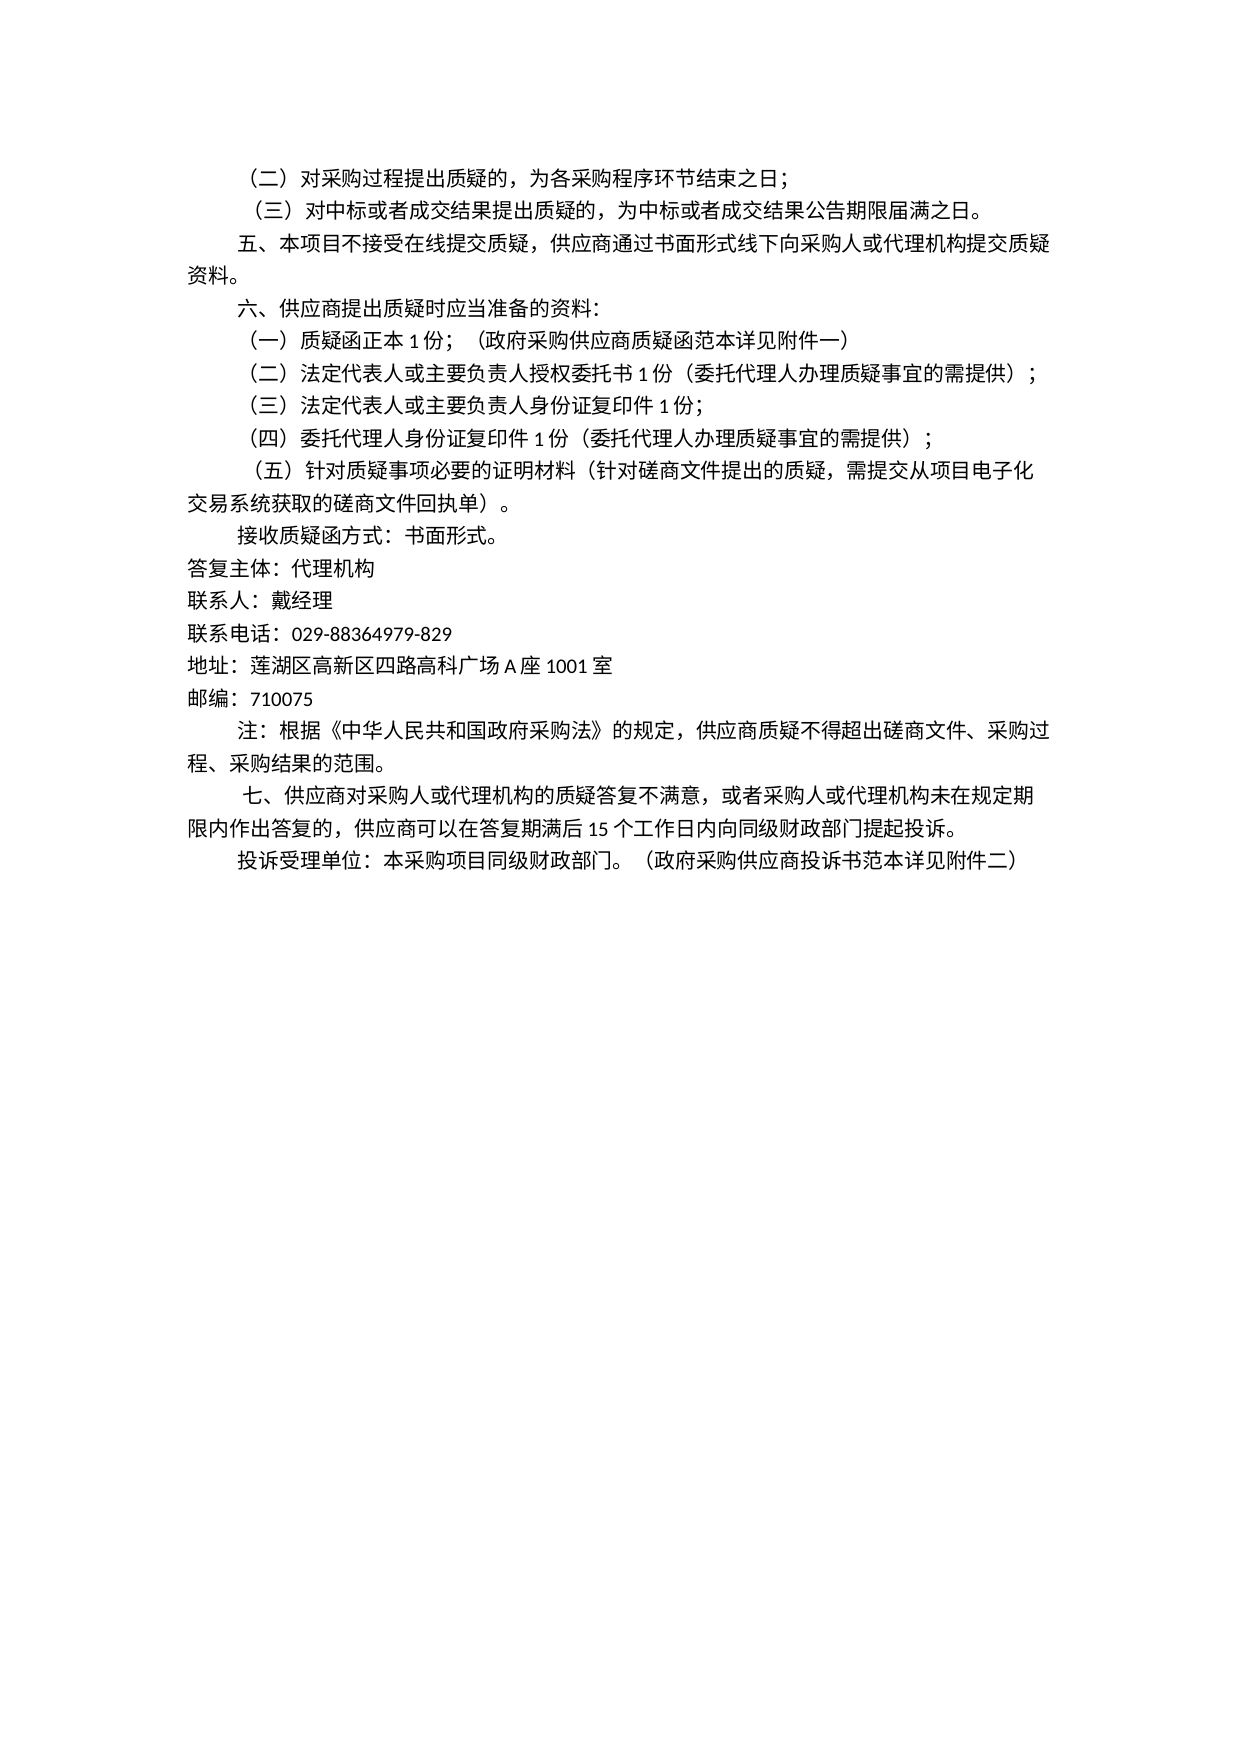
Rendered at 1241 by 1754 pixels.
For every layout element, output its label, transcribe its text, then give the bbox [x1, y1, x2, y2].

text 答复主体：代理机构 [187, 552, 1053, 584]
text 接收质疑函方式：书面形式。 [187, 519, 1053, 552]
text 六、供应商提出质疑时应当准备的资料： [187, 292, 1053, 324]
text 联系人：戴经理 [187, 584, 1053, 617]
text （二）法定代表人或主要负责人授权委托书1份（委托代理人办理质疑事宜的需提供）； [187, 357, 1053, 389]
text （二）对采购过程提出质疑的，为各采购程序环节结束之日； [187, 162, 1053, 194]
text （四）委托代理人身份证复印件1份（委托代理人办理质疑事宜的需提供）； [187, 422, 1053, 454]
text 地址：莲湖区高新区四路高科广场A座1001室 [187, 649, 1053, 682]
text （一）质疑函正本1份；（政府采购供应商质疑函范本详见附件一） [187, 324, 1053, 357]
text （三）对中标或者成交结果提出质疑的，为中标或者成交结果公告期限届满之日。 [187, 194, 1053, 227]
text （五）针对质疑事项必要的证明材料（针对磋商文件提出的质疑，需提交从项目电子化交易系统获取的磋商文件回执单）。 [187, 454, 1053, 519]
text 投诉受理单位：本采购项目同级财政部门。（政府采购供应商投诉书范本详见附件二） [187, 844, 1053, 877]
text 注：根据《中华人民共和国政府采购法》的规定，供应商质疑不得超出磋商文件、采购过程、采购结果的范围。 [187, 714, 1053, 779]
text 邮编：710075 [187, 682, 1053, 714]
text 五、本项目不接受在线提交质疑，供应商通过书面形式线下向采购人或代理机构提交质疑资料。 [187, 227, 1053, 292]
text （三）法定代表人或主要负责人身份证复印件1份； [187, 389, 1053, 422]
text 七、供应商对采购人或代理机构的质疑答复不满意，或者采购人或代理机构未在规定期限内作出答复的，供应商可以在答复期满后15个工作日内向同级财政部门提起投诉。 [187, 779, 1053, 844]
text 联系电话：029-88364979-829 [187, 617, 1053, 649]
